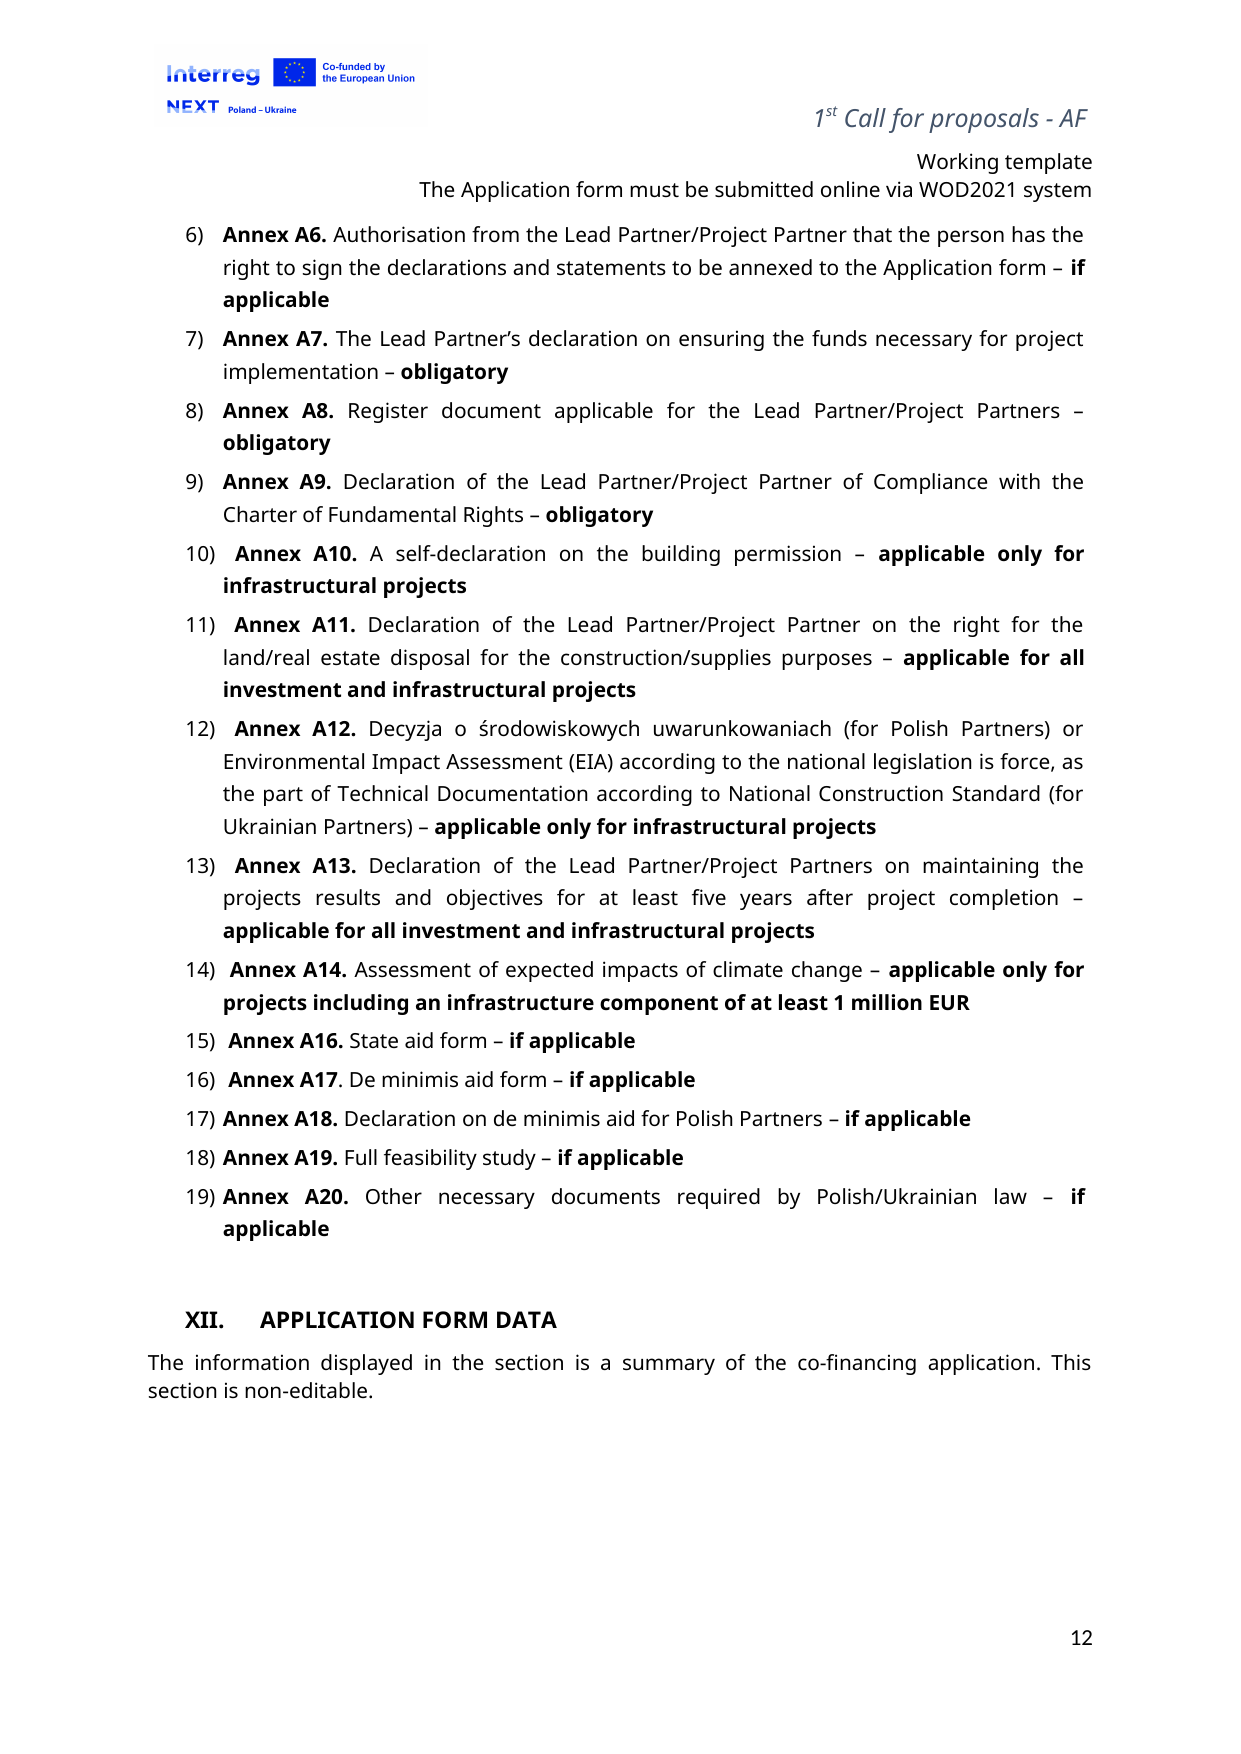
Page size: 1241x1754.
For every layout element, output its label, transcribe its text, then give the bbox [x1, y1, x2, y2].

list Annex A12. Decyzja o środowiskowych uwarunkowaniach (for Polish Partners) or Environmental Impact Assessment (EIA) according to the national legislation is force, as the part of Technical Documentation according to National Construction Standard (for Ukrainian Partners) – applicable only for infrastructural projects [185, 714, 1085, 841]
list Annex A11. Declaration of the Lead Partner/Project Partner on the right for the land/real estate disposal for the construction/supplies purposes – applicable for all investment and infrastructural projects [185, 610, 1085, 704]
list Annex A8. Register document applicable for the Lead Partner/Project Partners – obligatory [185, 396, 1085, 457]
list Annex A20. Other necessary documents required by Polish/Ukrainian law – if applicable [185, 1182, 1085, 1243]
list Annex A19. Full feasibility study – if applicable [185, 1143, 1085, 1171]
list Annex A6. Authorisation from the Lead Partner/Project Partner that the person has the right to sign the declarations and statements to be annexed to the Application form – if applicable [185, 220, 1085, 314]
list Annex A10. A self-declaration on the building permission – applicable only for infrastructural projects [185, 539, 1085, 600]
picture [153, 44, 429, 127]
list APPLICATION FORM DATA [185, 1304, 1093, 1336]
list Annex A16. State aid form – if applicable [185, 1026, 1085, 1055]
list Annex A14. Assessment of expected impacts of climate change – applicable only for projects including an infrastructure component of at least 1 million EUR [185, 955, 1085, 1016]
list Annex A17. De minimis aid form – if applicable [185, 1065, 1085, 1094]
list Annex A13. Declaration of the Lead Partner/Project Partners on maintaining the projects results and objectives for at least five years after project completion – applicable for all investment and infrastructural projects [185, 851, 1085, 944]
list Annex A7. The Lead Partner’s declaration on ensuring the funds necessary for project implementation – obligatory [185, 324, 1085, 385]
list Annex A18. Declaration on de minimis aid for Polish Partners – if applicable [185, 1104, 1085, 1133]
text The information displayed in the section is a summary of the co-financing application. This section is non-editable. [148, 1348, 1093, 1405]
list Annex A9. Declaration of the Lead Partner/Project Partner of Compliance with the Charter of Fundamental Rights – obligatory [185, 467, 1085, 528]
